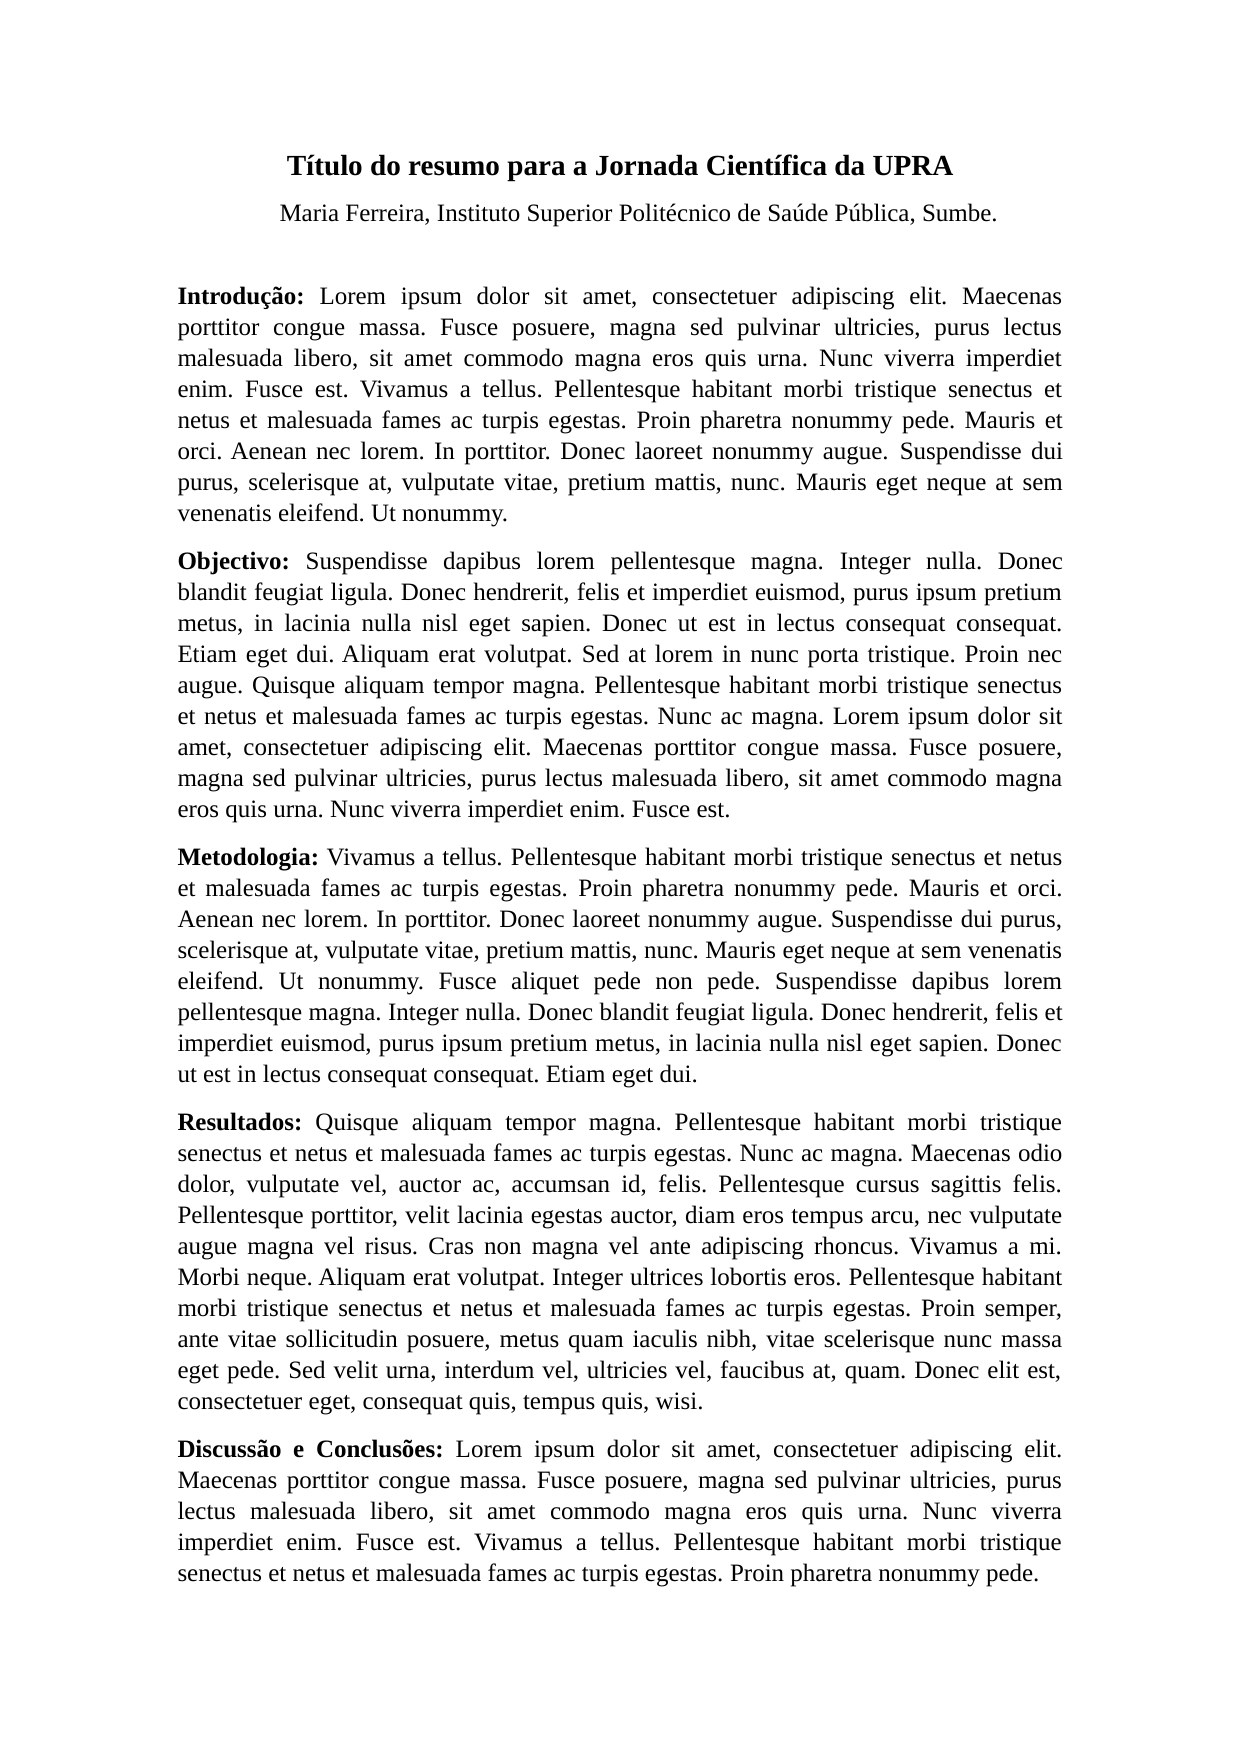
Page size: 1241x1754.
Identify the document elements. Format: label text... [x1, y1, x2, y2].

text Objectivo: Suspendisse dapibus lorem pellentesque magna. Integer nulla. Donec blandit feugiat ligula. Donec hendrerit, felis et imperdiet euismod, purus ipsum pretium metus, in lacinia nulla nisl eget sapien. Donec ut est in lectus consequat consequat. Etiam eget dui. Aliquam erat volutpat. Sed at lorem in nunc porta tristique. Proin nec augue. Quisque aliquam tempor magna. Pellentesque habitant morbi tristique senectus et netus et malesuada fames ac turpis egestas. Nunc ac magna. Lorem ipsum dolor sit amet, consectetuer adipiscing elit. Maecenas porttitor congue massa. Fusce posuere, magna sed pulvinar ultricies, purus lectus malesuada libero, sit amet commodo magna eros quis urna. Nunc viverra imperdiet enim. Fusce est. [177, 546, 1063, 823]
text Introdução: Lorem ipsum dolor sit amet, consectetuer adipiscing elit. Maecenas porttitor congue massa. Fusce posuere, magna sed pulvinar ultricies, purus lectus malesuada libero, sit amet commodo magna eros quis urna. Nunc viverra imperdiet enim. Fusce est. Vivamus a tellus. Pellentesque habitant morbi tristique senectus et netus et malesuada fames ac turpis egestas. Proin pharetra nonummy pede. Mauris et orci. Aenean nec lorem. In porttitor. Donec laoreet nonummy augue. Suspendisse dui purus, scelerisque at, vulputate vitae, pretium mattis, nunc. Mauris eget neque at sem venenatis eleifend. Ut nonummy. [177, 281, 1063, 527]
text Maria Ferreira, Instituto Superior Politécnico de Saúde Pública, Sumbe. [214, 198, 1063, 227]
text Título do resumo para a Jornada Científica da UPRA [177, 148, 1063, 181]
text Discussão e Conclusões: Lorem ipsum dolor sit amet, consectetuer adipiscing elit. Maecenas porttitor congue massa. Fusce posuere, magna sed pulvinar ultricies, purus lectus malesuada libero, sit amet commodo magna eros quis urna. Nunc viverra imperdiet enim. Fusce est. Vivamus a tellus. Pellentesque habitant morbi tristique senectus et netus et malesuada fames ac turpis egestas. Proin pharetra nonummy pede. [177, 1434, 1063, 1587]
text Resultados: Quisque aliquam tempor magna. Pellentesque habitant morbi tristique senectus et netus et malesuada fames ac turpis egestas. Nunc ac magna. Maecenas odio dolor, vulputate vel, auctor ac, accumsan id, felis. Pellentesque cursus sagittis felis. Pellentesque porttitor, velit lacinia egestas auctor, diam eros tempus arcu, nec vulputate augue magna vel risus. Cras non magna vel ante adipiscing rhoncus. Vivamus a mi. Morbi neque. Aliquam erat volutpat. Integer ultrices lobortis eros. Pellentesque habitant morbi tristique senectus et netus et malesuada fames ac turpis egestas. Proin semper, ante vitae sollicitudin posuere, metus quam iaculis nibh, vitae scelerisque nunc massa eget pede. Sed velit urna, interdum vel, ultricies vel, faucibus at, quam. Donec elit est, consectetuer eget, consequat quis, tempus quis, wisi. [177, 1107, 1063, 1415]
text Metodologia: Vivamus a tellus. Pellentesque habitant morbi tristique senectus et netus et malesuada fames ac turpis egestas. Proin pharetra nonummy pede. Mauris et orci. Aenean nec lorem. In porttitor. Donec laoreet nonummy augue. Suspendisse dui purus, scelerisque at, vulputate vitae, pretium mattis, nunc. Mauris eget neque at sem venenatis eleifend. Ut nonummy. Fusce aliquet pede non pede. Suspendisse dapibus lorem pellentesque magna. Integer nulla. Donec blandit feugiat ligula. Donec hendrerit, felis et imperdiet euismod, purus ipsum pretium metus, in lacinia nulla nisl eget sapien. Donec ut est in lectus consequat consequat. Etiam eget dui. [177, 842, 1063, 1088]
